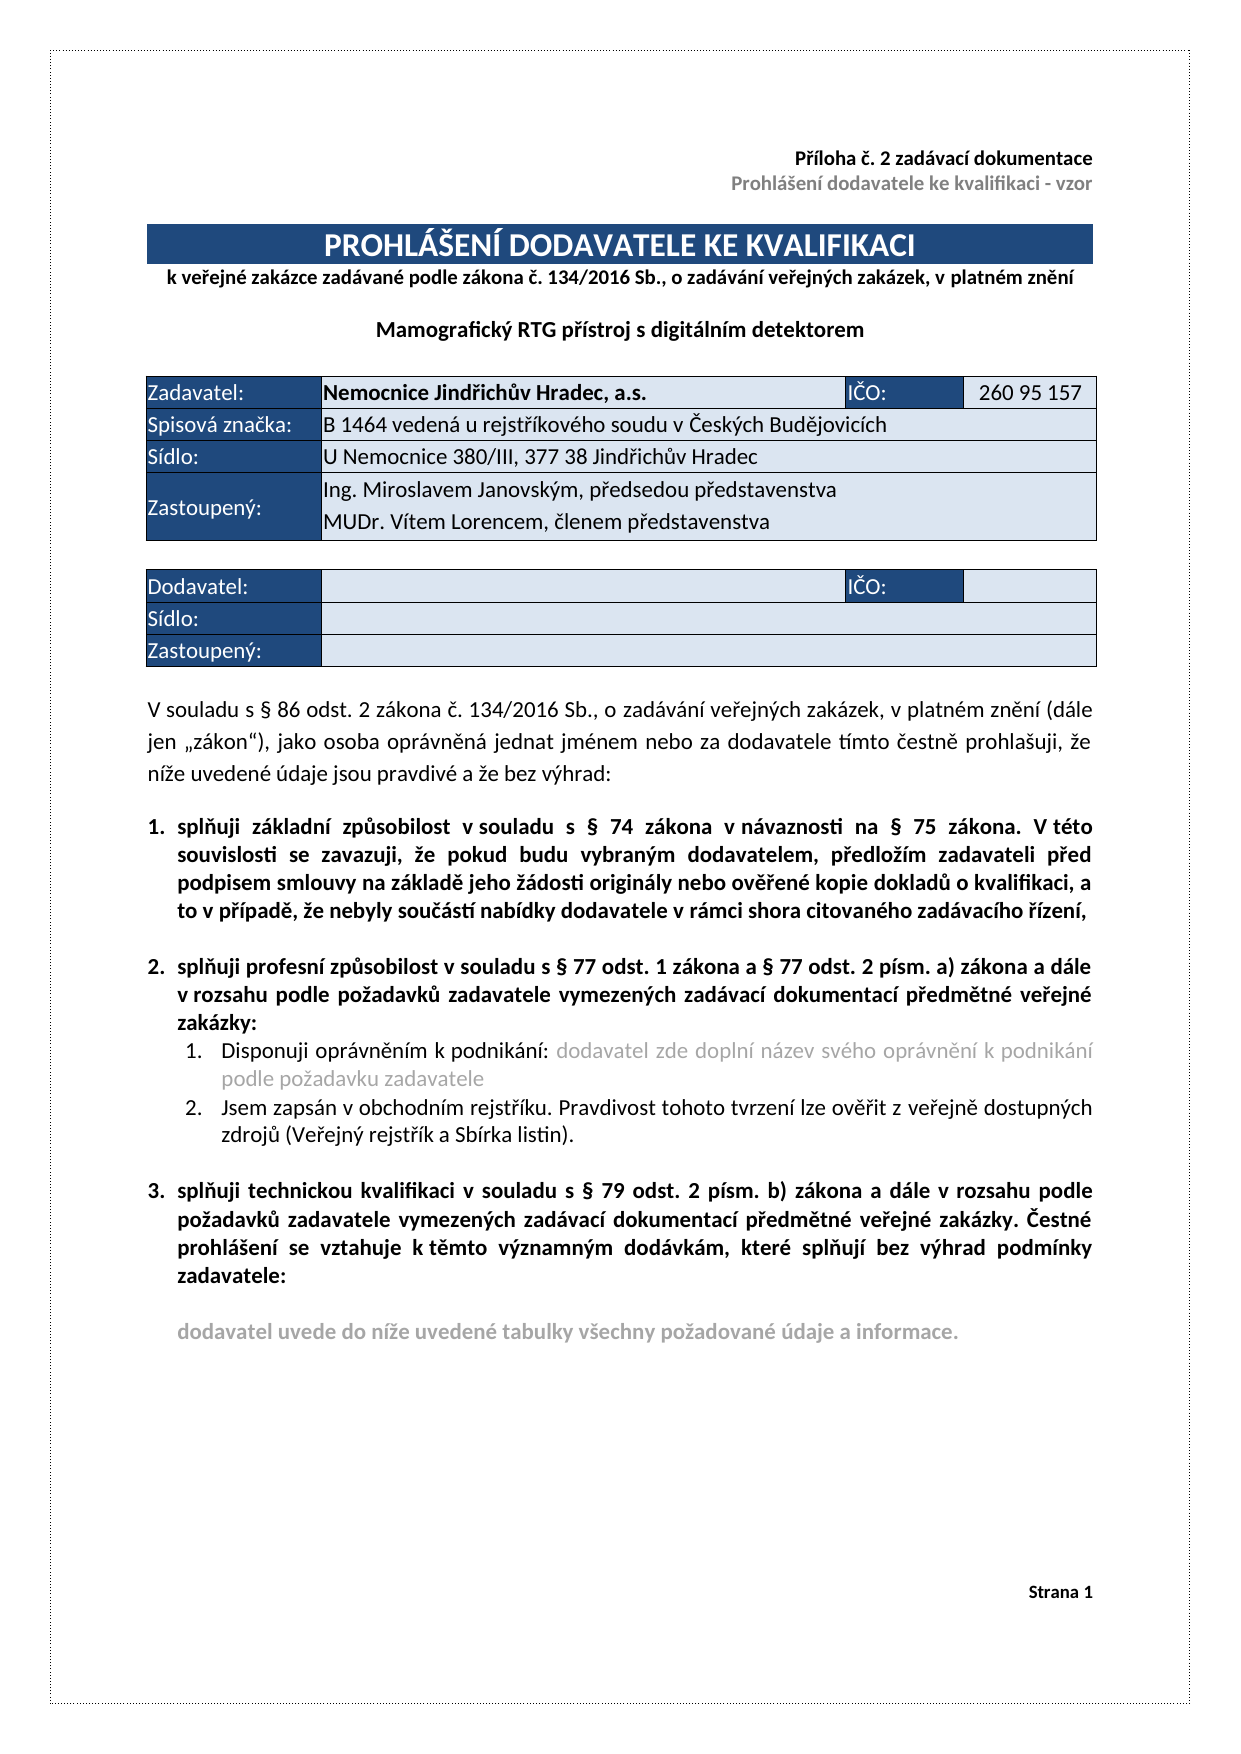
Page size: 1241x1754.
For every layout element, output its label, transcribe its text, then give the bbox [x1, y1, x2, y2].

list Příloha č. 2 zadávací dokumentace [147, 145, 1093, 170]
table_cell Zastoupený: [147, 635, 321, 666]
text 3. splňuji technickou kvalifikaci v souladu s § 79 odst. 2 písm. b) zákona a dále v rozsahu podle požadavků zadavatele vymezených zadávací dokumentací předmětné veřejné zakázky. Čestné prohlášení se vztahuje k těmto významným dodávkám, které splňují bez výhrad podmínky zadavatele: [147, 1177, 1093, 1289]
table_cell Sídlo: [147, 603, 321, 634]
text Mamografický RTG přístroj s digitálním detektorem [147, 315, 1093, 343]
text 2. Jsem zapsán v obchodním rejstříku. Pravdivost tohoto tvrzení lze ověřit z veřejně dostupných zdrojů (Veřejný rejstřík a Sbírka listin). [185, 1093, 1093, 1149]
table_header 260 95 157 [964, 377, 1096, 408]
table_header [964, 570, 1096, 602]
table_header IČO: [846, 377, 963, 408]
text 1. Disponuji oprávněním k podnikání: dodavatel zde doplní název svého oprávnění k podnikání podle požadavku zadavatele [185, 1037, 1093, 1093]
text 1. splňuji základní způsobilost v souladu s § 74 zákona v návaznosti na § 75 zákona. V této souvislosti se zavazuji, že pokud budu vybraným dodavatelem, předložím zadavateli před podpisem smlouvy na základě jeho žádosti originály nebo ověřené kopie dokladů o kvalifikaci, a to v případě, že nebyly součástí nabídky dodavatele v rámci shora citovaného zadávacího řízení, [147, 812, 1093, 924]
table_cell Sídlo: [147, 441, 321, 472]
list Prohlášení dodavatele ke kvalifikaci - vzor [147, 170, 1093, 196]
text V souladu s § 86 odst. 2 zákona č. 134/2016 Sb., o zadávání veřejných zakázek, v platném znění (dále jen „zákon“), jako osoba oprávněná jednat jménem nebo za dodavatele tímto čestně prohlašuji, že níže uvedené údaje jsou pravdivé a že bez výhrad: [147, 695, 1093, 787]
text PROHLÁŠENÍ DODAVATELE KE KVALIFIKACI [147, 224, 1093, 264]
table_cell Ing. Miroslavem Janovským, předsedou představenstva MUDr. Vítem Lorencem, členem představenstva [322, 473, 1096, 540]
table_cell B 1464 vedená u rejstříkového soudu v Českých Budějovicích [322, 409, 1096, 440]
table_cell Zastoupený: [147, 473, 321, 540]
table_cell Spisová značka: [147, 409, 321, 440]
text 2. splňuji profesní způsobilost v souladu s § 77 odst. 1 zákona a § 77 odst. 2 písm. a) zákona a dále v rozsahu podle požadavků zadavatele vymezených zadávací dokumentací předmětné veřejné zakázky: [147, 952, 1093, 1037]
table_cell [322, 635, 1096, 666]
table_cell U Nemocnice 380/III, 377 38 Jindřichův Hradec [322, 441, 1096, 472]
table_cell [322, 603, 1096, 634]
table_header IČO: [846, 570, 963, 602]
text k veřejné zakázce zadávané podle zákona č. 134/2016 Sb., o zadávání veřejných zakázek, v platném znění [147, 264, 1093, 290]
text dodavatel uvede do níže uvedené tabulky všechny požadované údaje a informace. [147, 1317, 1093, 1345]
table_header [322, 570, 845, 602]
table_header Nemocnice Jindřichův Hradec, a.s. [322, 377, 845, 408]
table_header Dodavatel: [147, 570, 321, 602]
table_header Zadavatel: [147, 377, 321, 408]
